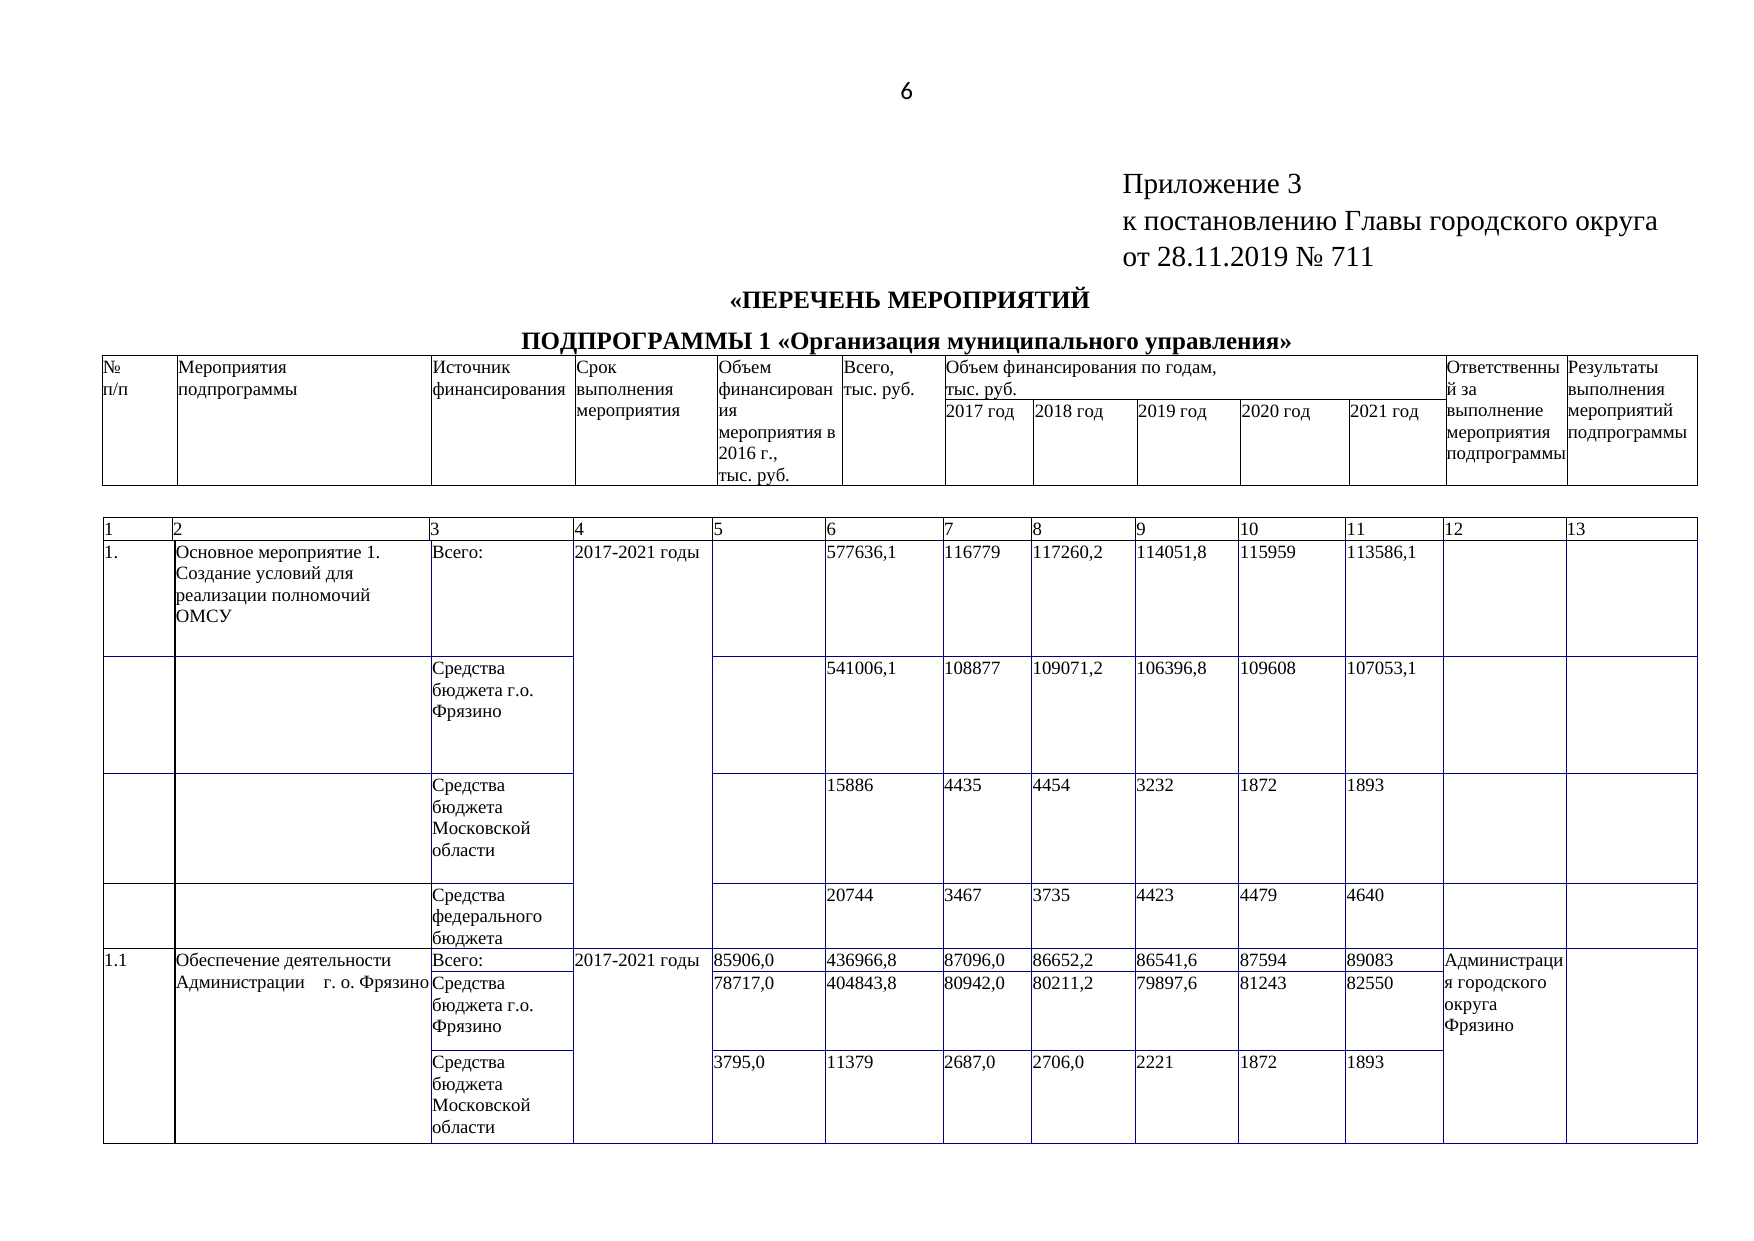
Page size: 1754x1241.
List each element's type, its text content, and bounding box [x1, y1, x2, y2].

table_cell 20744 [826, 884, 943, 948]
table_cell 2221 [1136, 1051, 1238, 1143]
table_cell 106396,8 [1136, 657, 1238, 773]
table_cell 2017-2021 годы [574, 949, 712, 1143]
table_cell [1444, 774, 1566, 882]
text Приложение 3 [1122, 167, 1695, 200]
table_cell 86541,6 [1136, 949, 1238, 971]
table_cell 577636,1 [826, 541, 943, 656]
table_cell 2021 год [1350, 400, 1446, 485]
table_cell 82550 [1346, 972, 1443, 1050]
table_cell [713, 657, 825, 773]
table_cell [1567, 949, 1697, 1143]
table_cell Средства бюджета г.о. Фрязино [432, 972, 573, 1050]
table_cell 1872 [1239, 1051, 1345, 1143]
table_cell Средства бюджета Московской области [432, 774, 573, 882]
text ПОДПРОГРАММЫ 1 «Организация муниципального управления» [118, 326, 1695, 355]
table_cell 2017-2021 годы [574, 541, 712, 948]
table_cell Основное мероприятие 1. Создание условий для реализации полномочий ОМСУ [176, 541, 431, 656]
table_cell 1872 [1239, 774, 1345, 882]
table_cell 87096,0 [944, 949, 1031, 971]
table_header Ответственный за выполнение мероприятия подпрограммы [1447, 356, 1567, 485]
table_cell Средства бюджета Московской области [432, 1051, 573, 1143]
table_cell 80211,2 [1032, 972, 1135, 1050]
table_cell 109608 [1239, 657, 1345, 773]
table_cell 436966,8 [826, 949, 943, 971]
table_header 12 [1444, 518, 1566, 539]
table_cell 86652,2 [1032, 949, 1135, 971]
table_header Объем финансирования мероприятия в 2016 г., тыс. руб. [718, 356, 842, 485]
table_cell 2687,0 [944, 1051, 1031, 1143]
table_cell 116779 [944, 541, 1031, 656]
table_cell 1. [104, 541, 174, 656]
table_cell 541006,1 [826, 657, 943, 773]
table_cell 89083 [1346, 949, 1443, 971]
table_cell [1444, 884, 1566, 948]
table_header 11 [1346, 518, 1443, 539]
table_header 7 [944, 518, 1031, 539]
table_cell 1893 [1346, 1051, 1443, 1143]
table_cell 107053,1 [1346, 657, 1443, 773]
table_cell 117260,2 [1032, 541, 1135, 656]
table_header 6 [826, 518, 943, 539]
table_cell 115959 [1239, 541, 1345, 656]
table_cell [176, 884, 431, 948]
table_header Мероприятия подпрограммы [178, 356, 431, 485]
table_cell [713, 884, 825, 948]
text от 28.11.2019 № 711 [664, 239, 1724, 272]
table_cell 81243 [1239, 972, 1345, 1050]
table_cell 1.1 [104, 949, 174, 1143]
table_cell Всего: [432, 949, 573, 971]
table_cell [104, 657, 174, 773]
text к постановлению Главы городского округа [1122, 203, 1695, 236]
table_header 9 [1136, 518, 1238, 539]
table_cell 78717,0 [713, 972, 825, 1050]
table_cell 404843,8 [826, 972, 943, 1050]
table_header 4 [574, 518, 712, 539]
table_cell [1567, 657, 1697, 773]
table_cell Средства федерального бюджета [432, 884, 573, 948]
table_cell 4479 [1239, 884, 1345, 948]
table_cell [176, 774, 431, 882]
table_header 10 [1239, 518, 1345, 539]
table_cell 3735 [1032, 884, 1135, 948]
table_cell 2020 год [1241, 400, 1349, 485]
table_header № п/п [103, 356, 177, 485]
table_cell [104, 774, 174, 882]
table_header Всего, тыс. руб. [843, 356, 945, 485]
table_cell 15886 [826, 774, 943, 882]
table_header Результаты выполнения мероприятий подпрограммы [1568, 356, 1697, 485]
table_cell 4435 [944, 774, 1031, 882]
table_cell [104, 884, 174, 948]
table_header 5 [713, 518, 825, 539]
table_cell Обеспечение деятельности Администрации г. о. Фрязино [176, 949, 431, 1143]
table_header Источник финансирования [432, 356, 575, 485]
table_cell 79897,6 [1136, 972, 1238, 1050]
table_cell [1567, 541, 1697, 656]
table_cell 3795,0 [713, 1051, 825, 1143]
table_header Объем финансирования по годам, тыс. руб. [946, 356, 1446, 399]
table_cell 113586,1 [1346, 541, 1443, 656]
table_cell 114051,8 [1136, 541, 1238, 656]
table_cell [713, 774, 825, 882]
table_cell 108877 [944, 657, 1031, 773]
table_cell [176, 657, 431, 773]
table_cell [713, 541, 825, 656]
table_cell [1567, 884, 1697, 948]
text «ПЕРЕЧЕНЬ МЕРОПРИЯТИЙ [118, 285, 1695, 314]
table_header Срок выполнения мероприятия [576, 356, 717, 485]
table_cell 3232 [1136, 774, 1238, 882]
table_cell [1444, 657, 1566, 773]
table_cell 2706,0 [1032, 1051, 1135, 1143]
table_header 8 [1032, 518, 1135, 539]
table_header 2 [173, 518, 429, 539]
table_cell 3467 [944, 884, 1031, 948]
table_cell [1567, 774, 1697, 882]
table_cell 1893 [1346, 774, 1443, 882]
table_cell 11379 [826, 1051, 943, 1143]
table_header 13 [1567, 518, 1697, 539]
table_cell 87594 [1239, 949, 1345, 971]
table_cell [1444, 541, 1566, 656]
table_cell 85906,0 [713, 949, 825, 971]
table_cell Администрация городского округа Фрязино [1444, 949, 1566, 1143]
table_header 1 [104, 518, 172, 539]
table_cell 2018 год [1034, 400, 1137, 485]
table_cell 4640 [1346, 884, 1443, 948]
table_cell 4423 [1136, 884, 1238, 948]
table_cell 109071,2 [1032, 657, 1135, 773]
table_cell 4454 [1032, 774, 1135, 882]
table_cell 2019 год [1138, 400, 1240, 485]
table_cell Средства бюджета г.о. Фрязино [432, 657, 573, 773]
table_header 3 [430, 518, 573, 539]
table_cell 80942,0 [944, 972, 1031, 1050]
table_cell 2017 год [946, 400, 1033, 485]
table_cell Всего: [432, 541, 573, 656]
